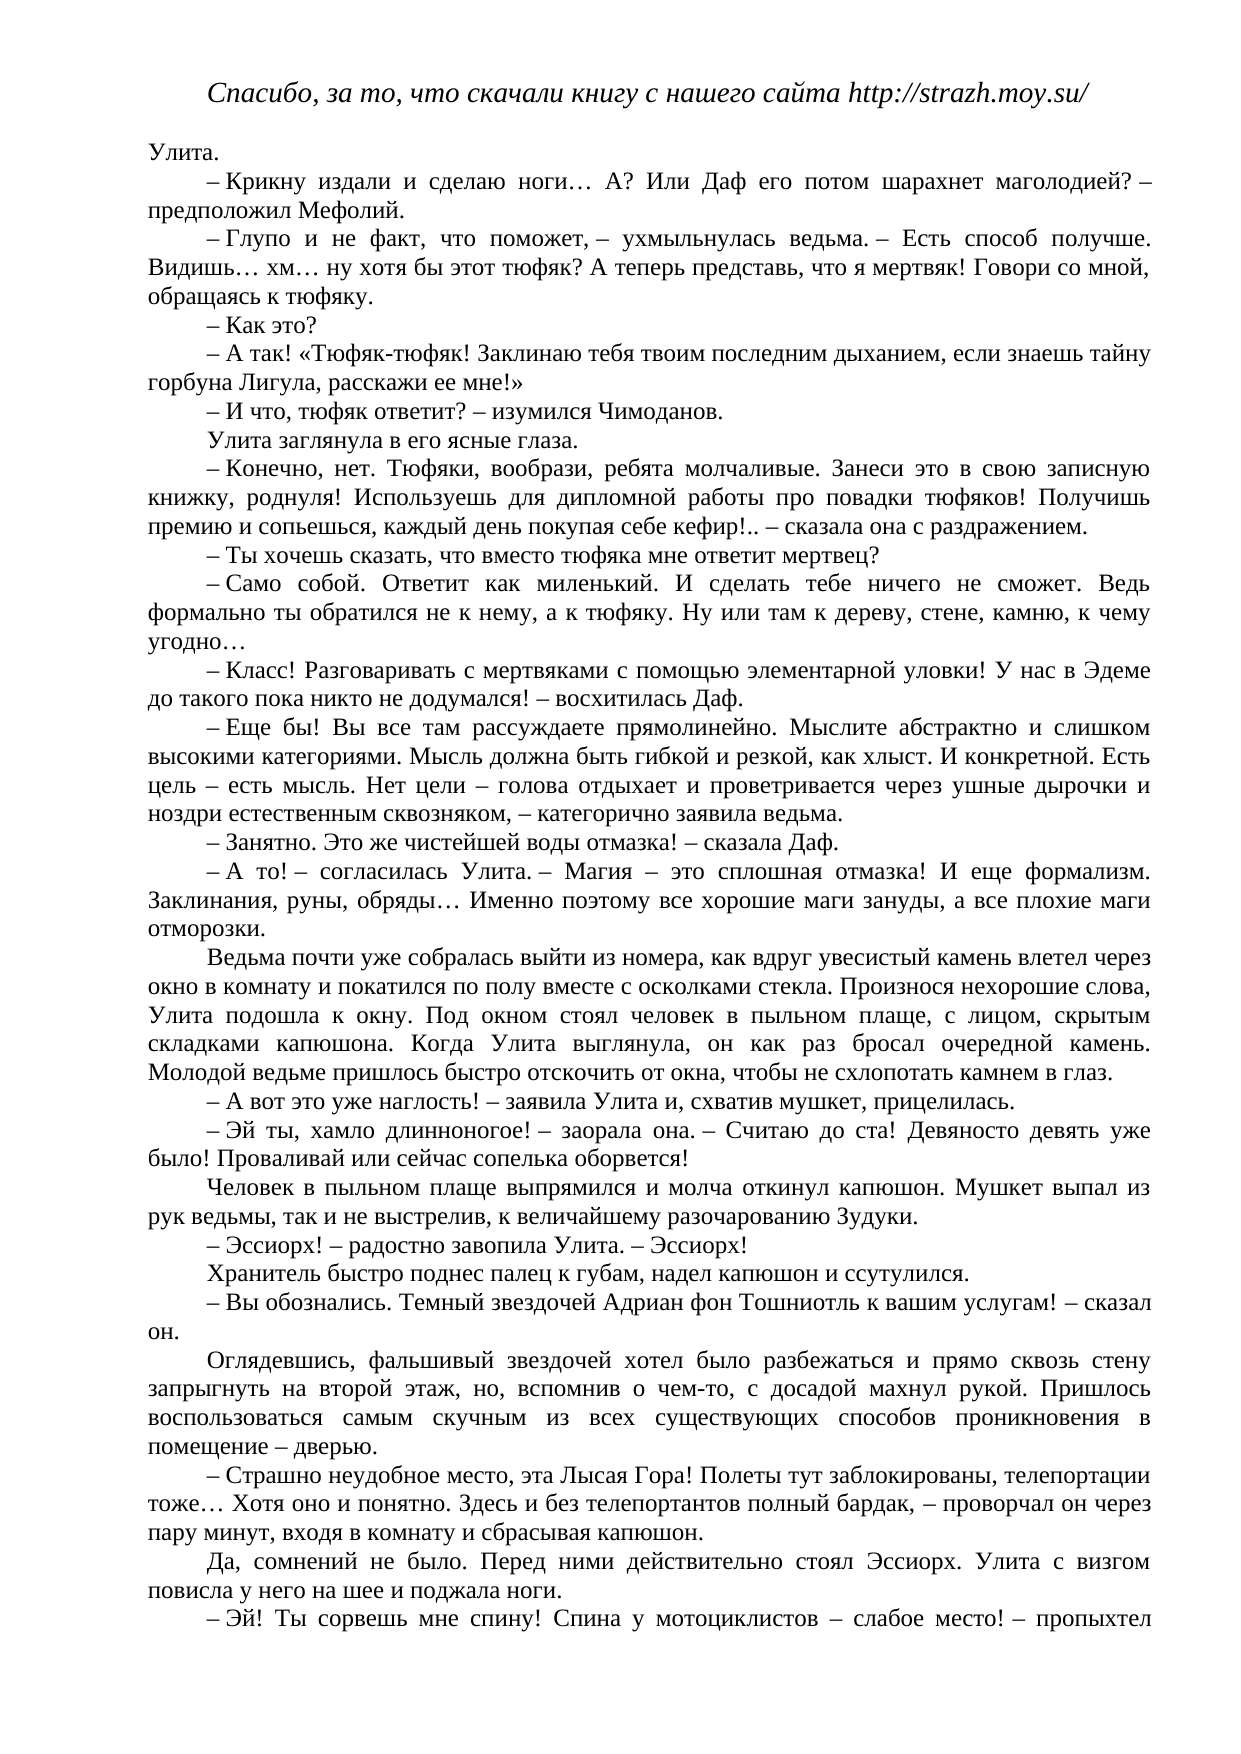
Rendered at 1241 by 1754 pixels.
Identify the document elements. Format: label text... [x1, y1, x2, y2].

text – Занятно. Это же чистейшей воды отмазка! – сказала Даф. [148, 827, 1152, 856]
text – Глупо и не факт, что поможет, – ухмыльнулась ведьма. – Есть способ получше. Видишь… хм… ну хотя бы этот тюфяк? А теперь представь, что я мертвяк! Говори со мной, обращаясь к тюфяку. [148, 223, 1152, 310]
text – Еще бы! Вы все там рассуждаете прямолинейно. Мыслите абстрактно и слишком высокими категориями. Мысль должна быть гибкой и резкой, как хлыст. И конкретной. Есть цель – есть мысль. Нет цели – голова отдыхает и проветривается через ушные дырочки и ноздри естественным сквозняком, – категорично заявила ведьма. [148, 712, 1152, 827]
text Улита заглянула в его ясные глаза. [148, 425, 1152, 453]
text – А вот это уже наглость! – заявила Улита и, схватив мушкет, прицелилась. [148, 1086, 1152, 1115]
text – Класс! Разговаривать с мертвяками с помощью элементарной уловки! У нас в Эдеме до такого пока никто не додумался! – восхитилась Даф. [148, 655, 1152, 712]
text Оглядевшись, фальшивый звездочей хотел было разбежаться и прямо сквозь стену запрыгнуть на второй этаж, но, вспомнив о чем-то, с досадой махнул рукой. Пришлось воспользоваться самым скучным из всех существующих способов проникновения в помещение – дверью. [148, 1345, 1152, 1460]
text – Эй ты, хамло длинноногое! – заорала она. – Считаю до ста! Девяносто девять уже было! Проваливай или сейчас сопелька оборвется! [148, 1115, 1152, 1172]
text – А так! «Тюфяк-тюфяк! Заклинаю тебя твоим последним дыханием, если знаешь тайну горбуна Лигула, расскажи ее мне!» [148, 338, 1152, 396]
text – Крикну издали и сделаю ноги… А? Или Даф его потом шарахнет маголодией? – предположил Мефолий. [148, 166, 1152, 223]
text – А то! – согласилась Улита. – Магия – это сплошная отмазка! И еще формализм. Заклинания, руны, обряды… Именно поэтому все хорошие маги зануды, а все плохие маги отморозки. [148, 856, 1152, 942]
text Ведьма почти уже собралась выйти из номера, как вдруг увесистый камень влетел через окно в комнату и покатился по полу вместе с осколками стекла. Произнося нехорошие слова, Улита подошла к окну. Под окном стоял человек в пыльном плаще, с лицом, скрытым складками капюшона. Когда Улита выглянула, он как раз бросал очередной камень. Молодой ведьме пришлось быстро отскочить от окна, чтобы не схлопотать камнем в глаз. [148, 942, 1152, 1086]
text – Страшно неудобное место, эта Лысая Гора! Полеты тут заблокированы, телепортации тоже… Хотя оно и понятно. Здесь и без телепортантов полный бардак, – проворчал он через пару минут, входя в комнату и сбрасывая капюшон. [148, 1460, 1152, 1546]
text – Как это? [148, 310, 1152, 338]
text – Само собой. Ответит как миленький. И сделать тебе ничего не сможет. Ведь формально ты обратился не к нему, а к тюфяку. Ну или там к дереву, стене, камню, к чему угодно… [148, 568, 1152, 655]
text Человек в пыльном плаще выпрямился и молча откинул капюшон. Мушкет выпал из рук ведьмы, так и не выстрелив, к величайшему разочарованию Зудуки. [148, 1172, 1152, 1230]
text Да, сомнений не было. Перед ними действительно стоял Эссиорх. Улита с визгом повисла у него на шее и поджала ноги. [148, 1546, 1152, 1603]
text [148, 1603, 1152, 1632]
text Хранитель быстро поднес палец к губам, надел капюшон и ссутулился. [148, 1258, 1152, 1287]
text – Конечно, нет. Тюфяки, вообрази, ребята молчаливые. Занеси это в свою записную книжку, роднуля! Используешь для дипломной работы про повадки тюфяков! Получишь премию и сопьешься, каждый день покупая себе кефир!.. – сказала она с раздражением. [148, 453, 1152, 540]
text – Эссиорх! – радостно завопила Улита. – Эссиорх! [148, 1230, 1152, 1258]
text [148, 137, 1152, 166]
text – И что, тюфяк ответит? – изумился Чимоданов. [148, 396, 1152, 425]
text – Ты хочешь сказать, что вместо тюфяка мне ответит мертвец? [148, 540, 1152, 568]
text – Вы обознались. Темный звездочей Адриан фон Тошниотль к вашим услугам! – сказал он. [148, 1287, 1152, 1345]
